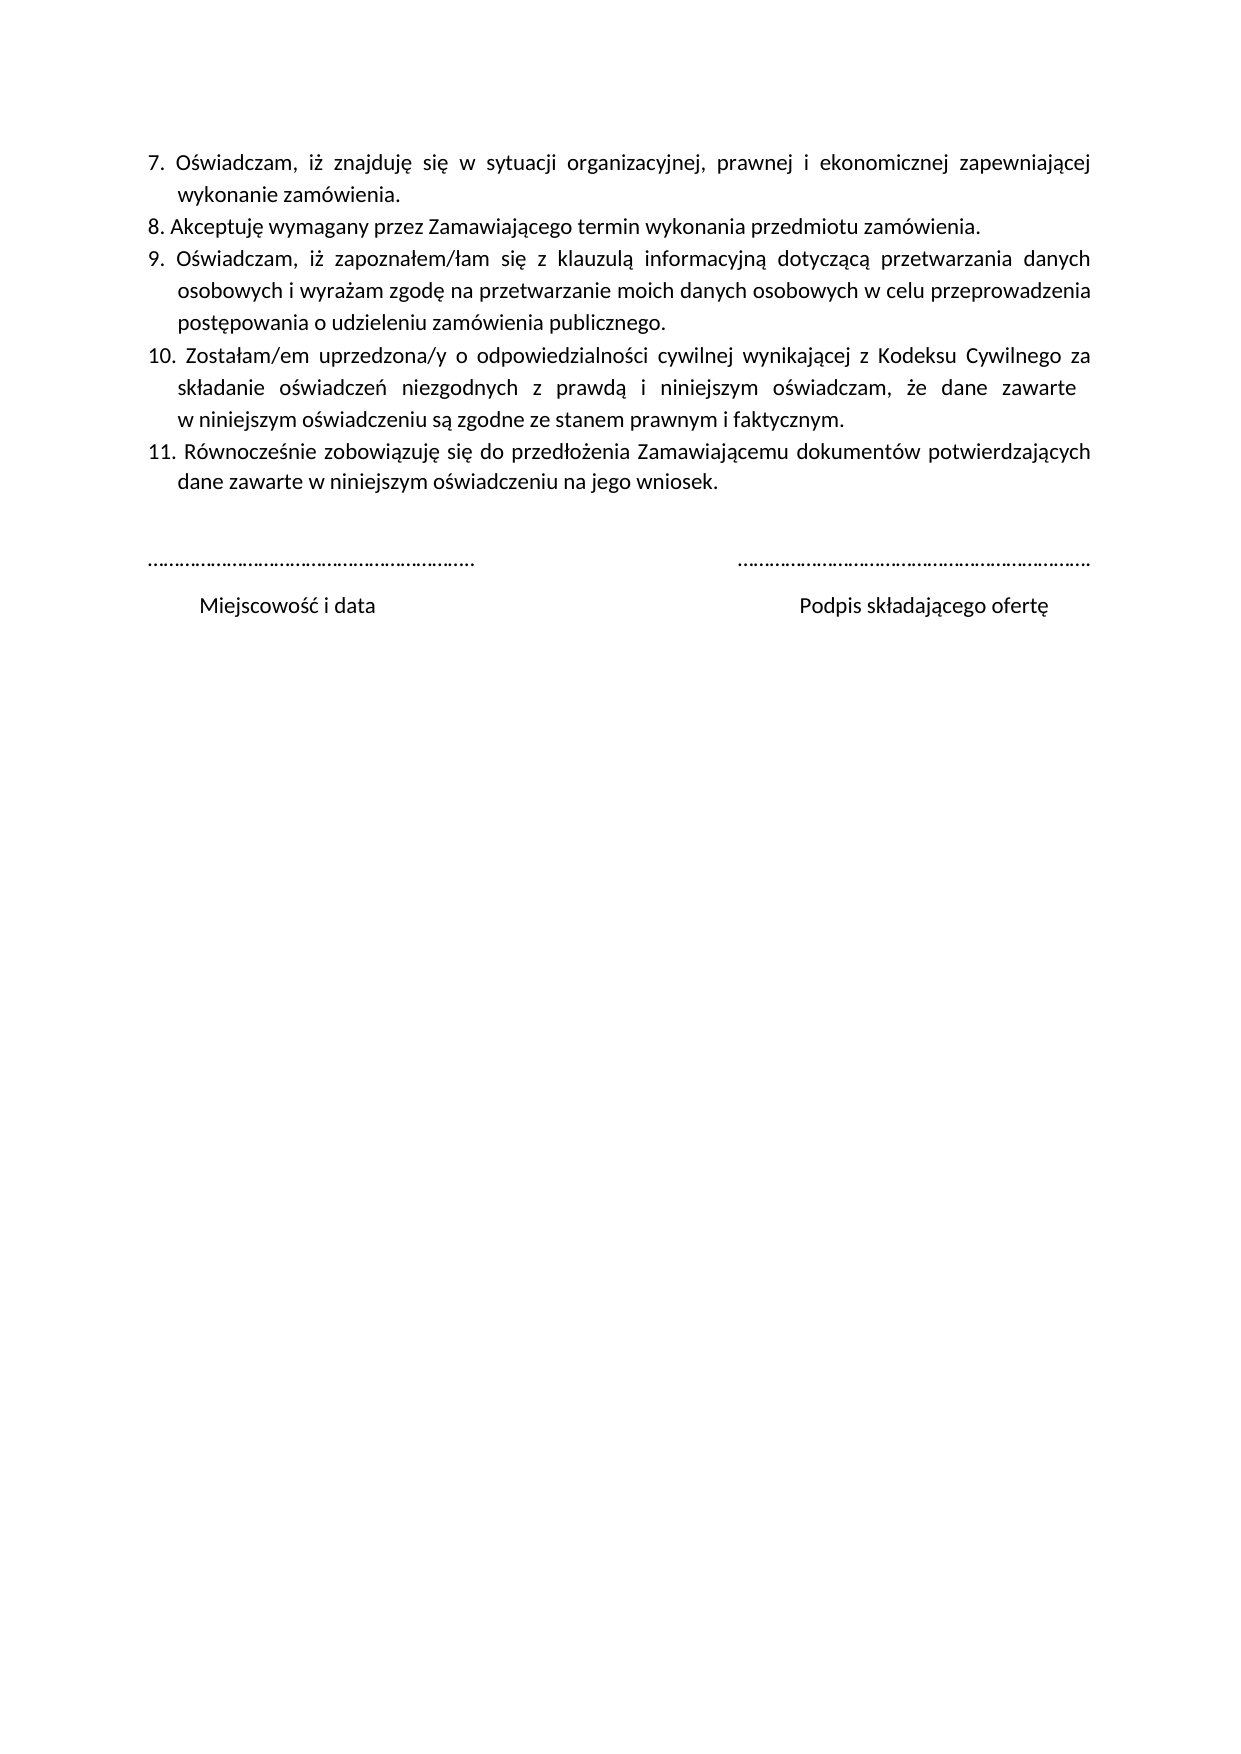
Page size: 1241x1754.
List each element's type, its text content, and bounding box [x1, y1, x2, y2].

text 9. Oświadczam, iż zapoznałem/łam się z klauzulą informacyjną dotyczącą przetwarzania danych osobowych i wyrażam zgodę na przetwarzanie moich danych osobowych w celu przeprowadzenia postępowania o udzieleniu zamówienia publicznego. [148, 244, 1093, 337]
text Miejscowość i data Podpis składającego ofertę [148, 591, 1093, 619]
text 7. Oświadczam, iż znajduję się w sytuacji organizacyjnej, prawnej i ekonomicznej zapewniającej wykonanie zamówienia. [148, 148, 1093, 208]
text …………………………………………………….. …………………………………………………………. [148, 544, 1093, 573]
text 10. Zostałam/em uprzedzona/y o odpowiedzialności cywilnej wynikającej z Kodeksu Cywilnego za składanie oświadczeń niezgodnych z prawdą i niniejszym oświadczam, że dane zawarte w niniejszym oświadczeniu są zgodne ze stanem prawnym i faktycznym. [148, 341, 1093, 433]
text 8. Akceptuję wymagany przez Zamawiającego termin wykonania przedmiotu zamówienia. [148, 212, 1093, 240]
text 11. Równocześnie zobowiązuję się do przedłożenia Zamawiającemu dokumentów potwierdzających dane zawarte w niniejszym oświadczeniu na jego wniosek. [148, 437, 1093, 496]
